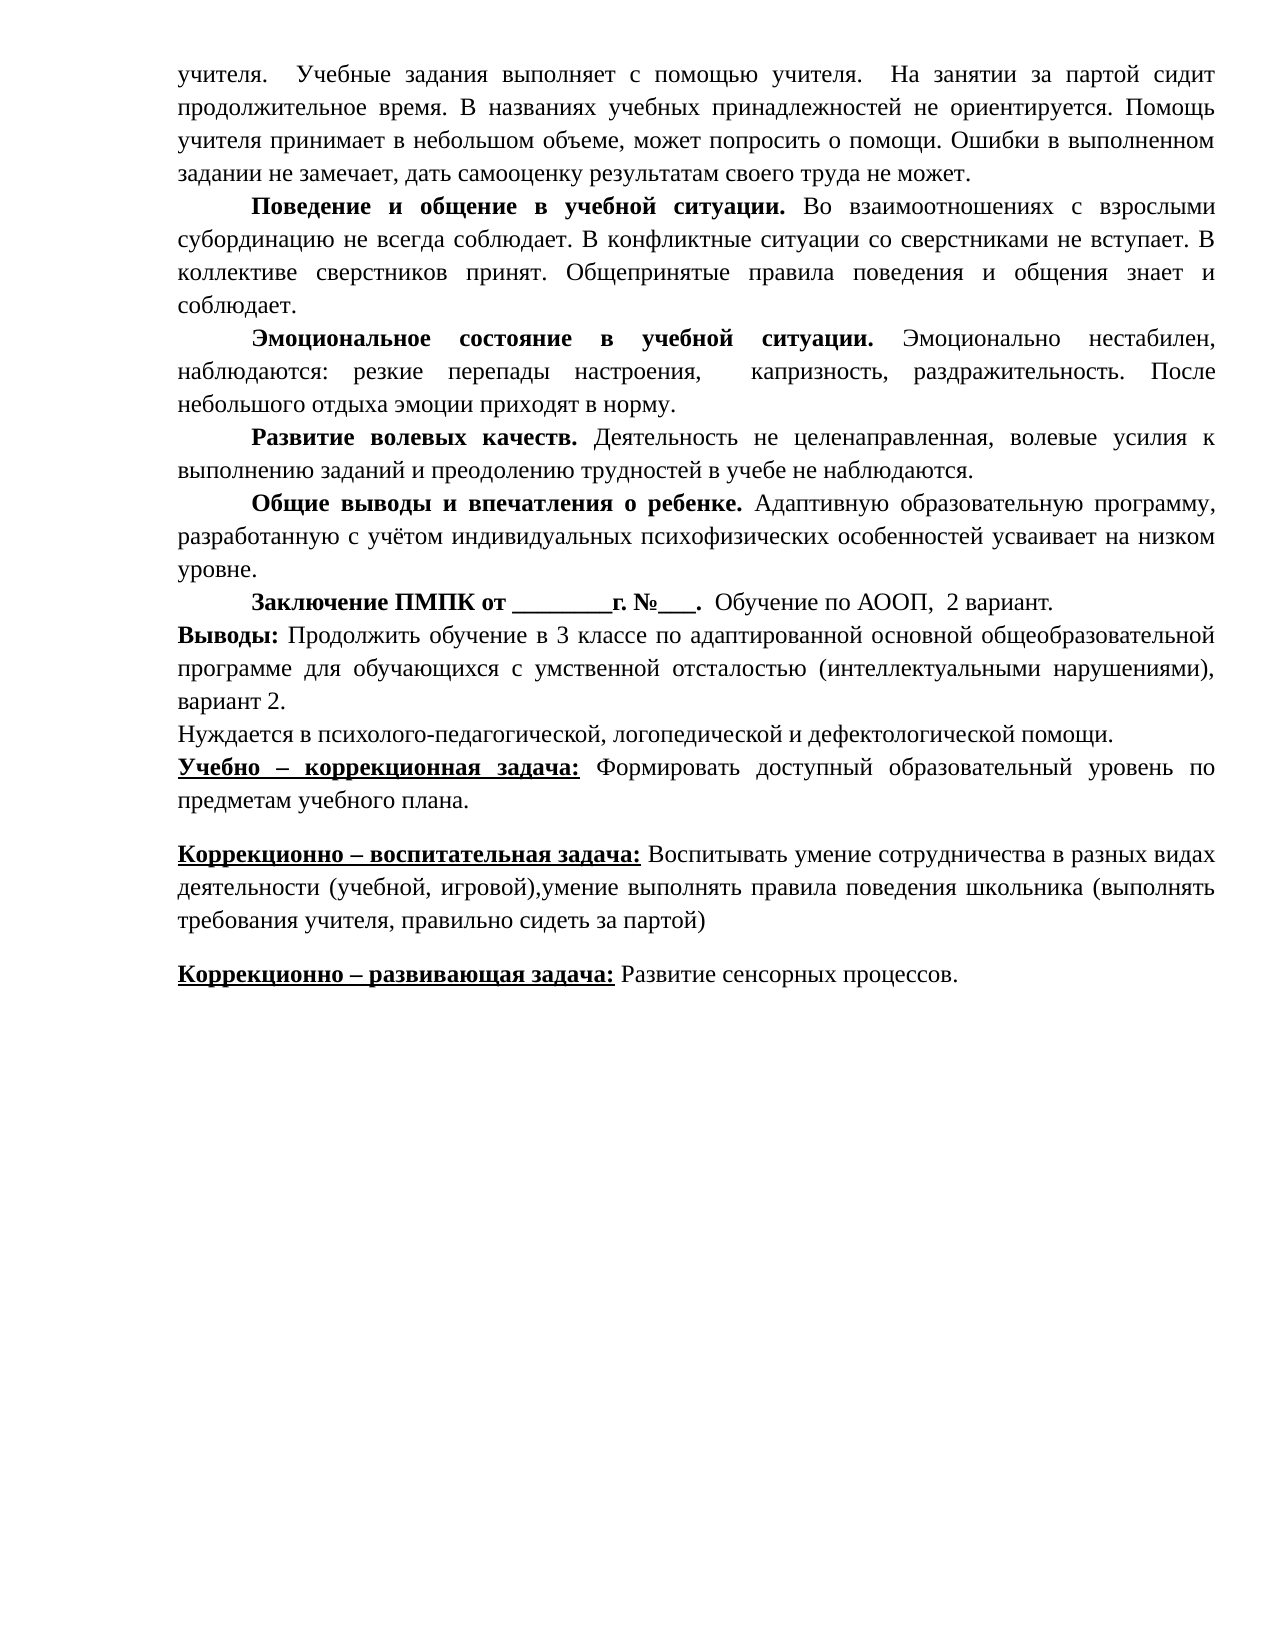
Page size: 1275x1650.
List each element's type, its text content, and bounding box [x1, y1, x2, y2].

text Общие выводы и впечатления о ребенке. Адаптивную образовательную программу, разработанную с учётом индивидуальных психофизических особенностей усваивает на низком уровне. [177, 488, 1216, 583]
text Коррекционно – воспитательная задача: Воспитывать умение сотрудничества в разных видах деятельности (учебной, игровой),умение выполнять правила поведения школьника (выполнять требования учителя, правильно сидеть за партой) [177, 839, 1216, 934]
text Развитие волевых качеств. Деятельность не целенаправленная, волевые усилия к выполнению заданий и преодолению трудностей в учебе не наблюдаются. [177, 422, 1216, 484]
text Эмоциональное состояние в учебной ситуации. Эмоционально нестабилен, наблюдаются: резкие перепады настроения, капризность, раздражительность. После небольшого отдыха эмоции приходят в норму. [177, 323, 1216, 418]
text Поведение и общение в учебной ситуации. Во взаимоотношениях с взрослыми субординацию не всегда соблюдает. В конфликтные ситуации со сверстниками не вступает. В коллективе сверстников принят. Общепринятые правила поведения и общения знает и соблюдает. [177, 191, 1216, 319]
text Коррекционно – развивающая задача: Развитие сенсорных процессов. [177, 959, 1216, 988]
text Учебно – коррекционная задача: Формировать доступный образовательный уровень по предметам учебного плана. [177, 752, 1216, 814]
text Выводы: Продолжить обучение в 3 классе по адаптированной основной общеобразовательной программе для обучающихся с умственной отсталостью (интеллектуальными нарушениями), вариант 2. [177, 620, 1216, 715]
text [177, 59, 1216, 187]
text Заключение ПМПК от ________г. №___. Обучение по АООП, 2 вариант. [177, 587, 1216, 616]
text Нуждается в психолого-педагогической, логопедической и дефектологической помощи. [177, 719, 1216, 748]
